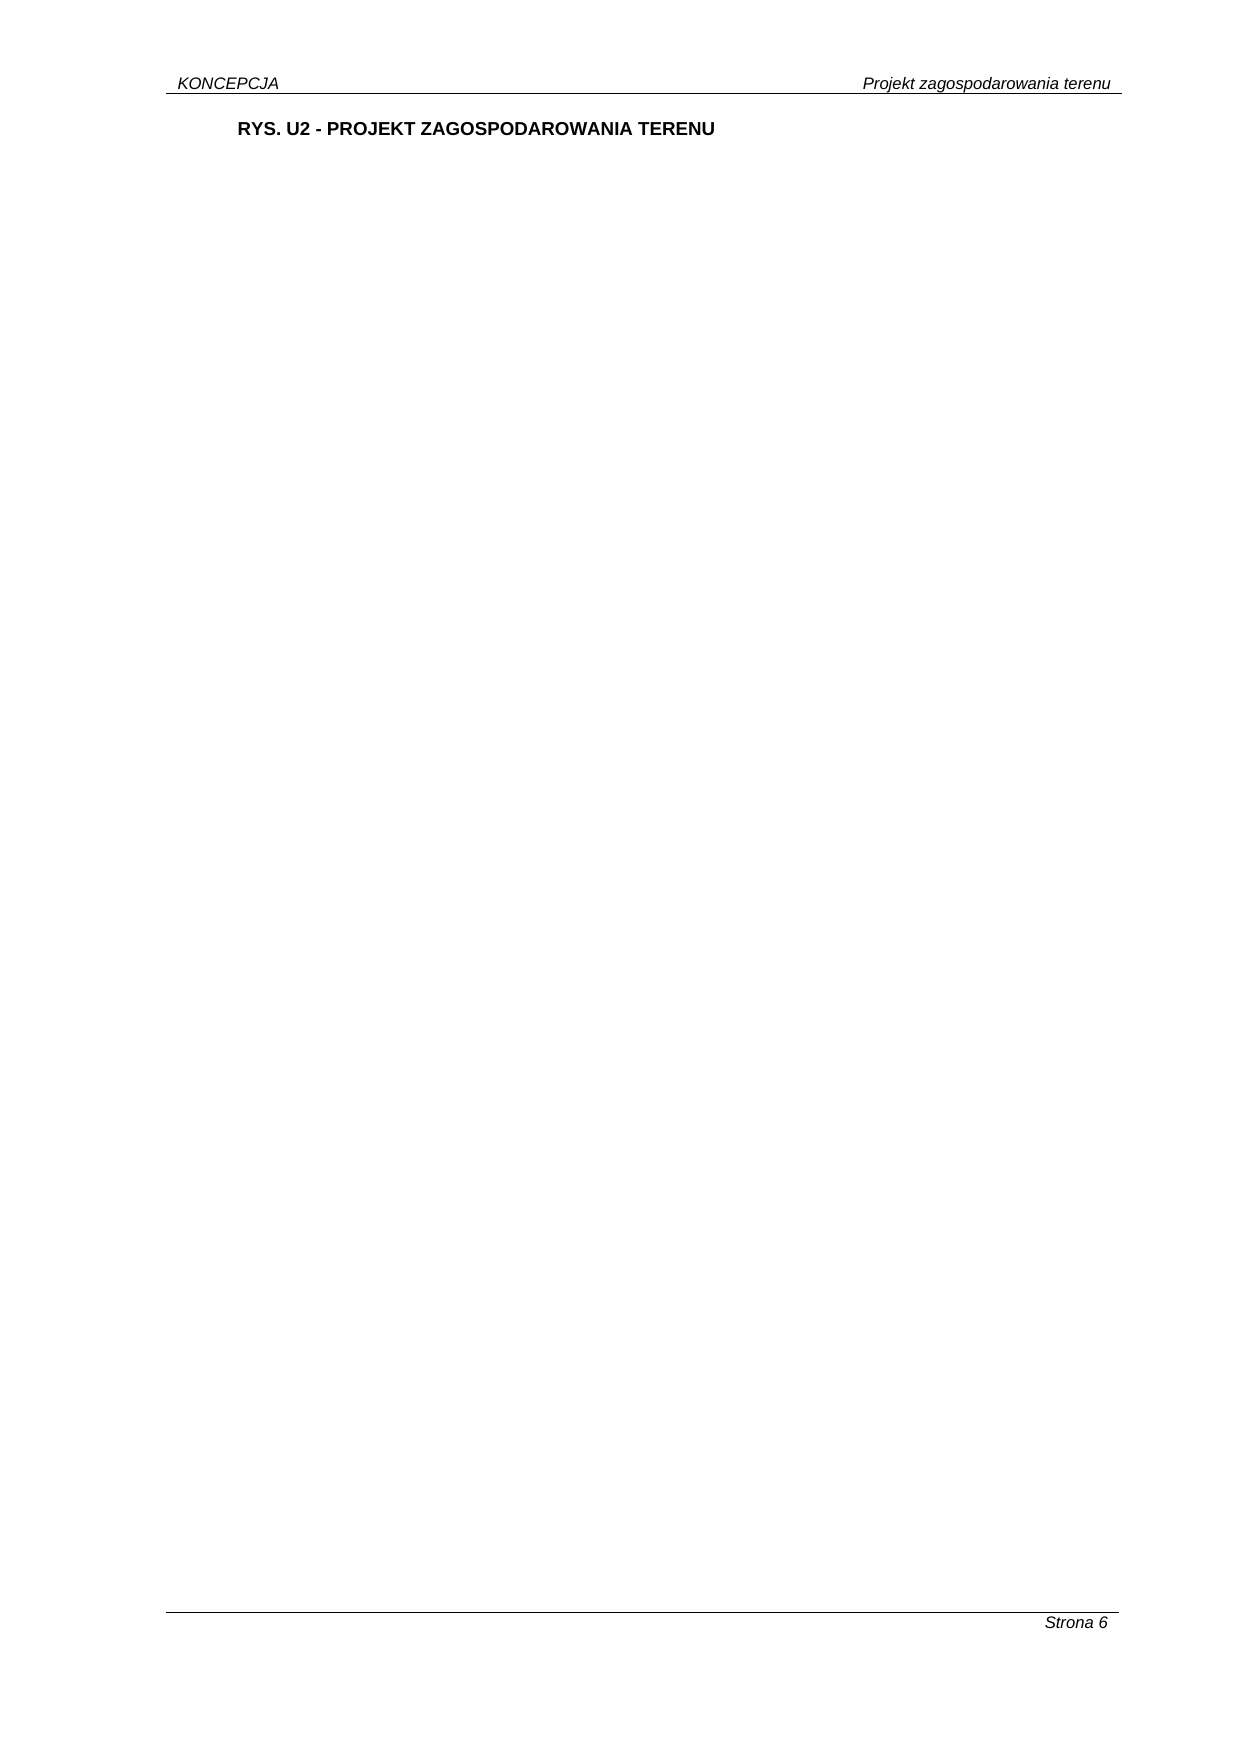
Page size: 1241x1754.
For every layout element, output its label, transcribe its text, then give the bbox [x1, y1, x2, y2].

subtitle RYS. U2 - PROJEKT ZAGOSPODAROWANIA TERENU [237, 118, 1122, 140]
